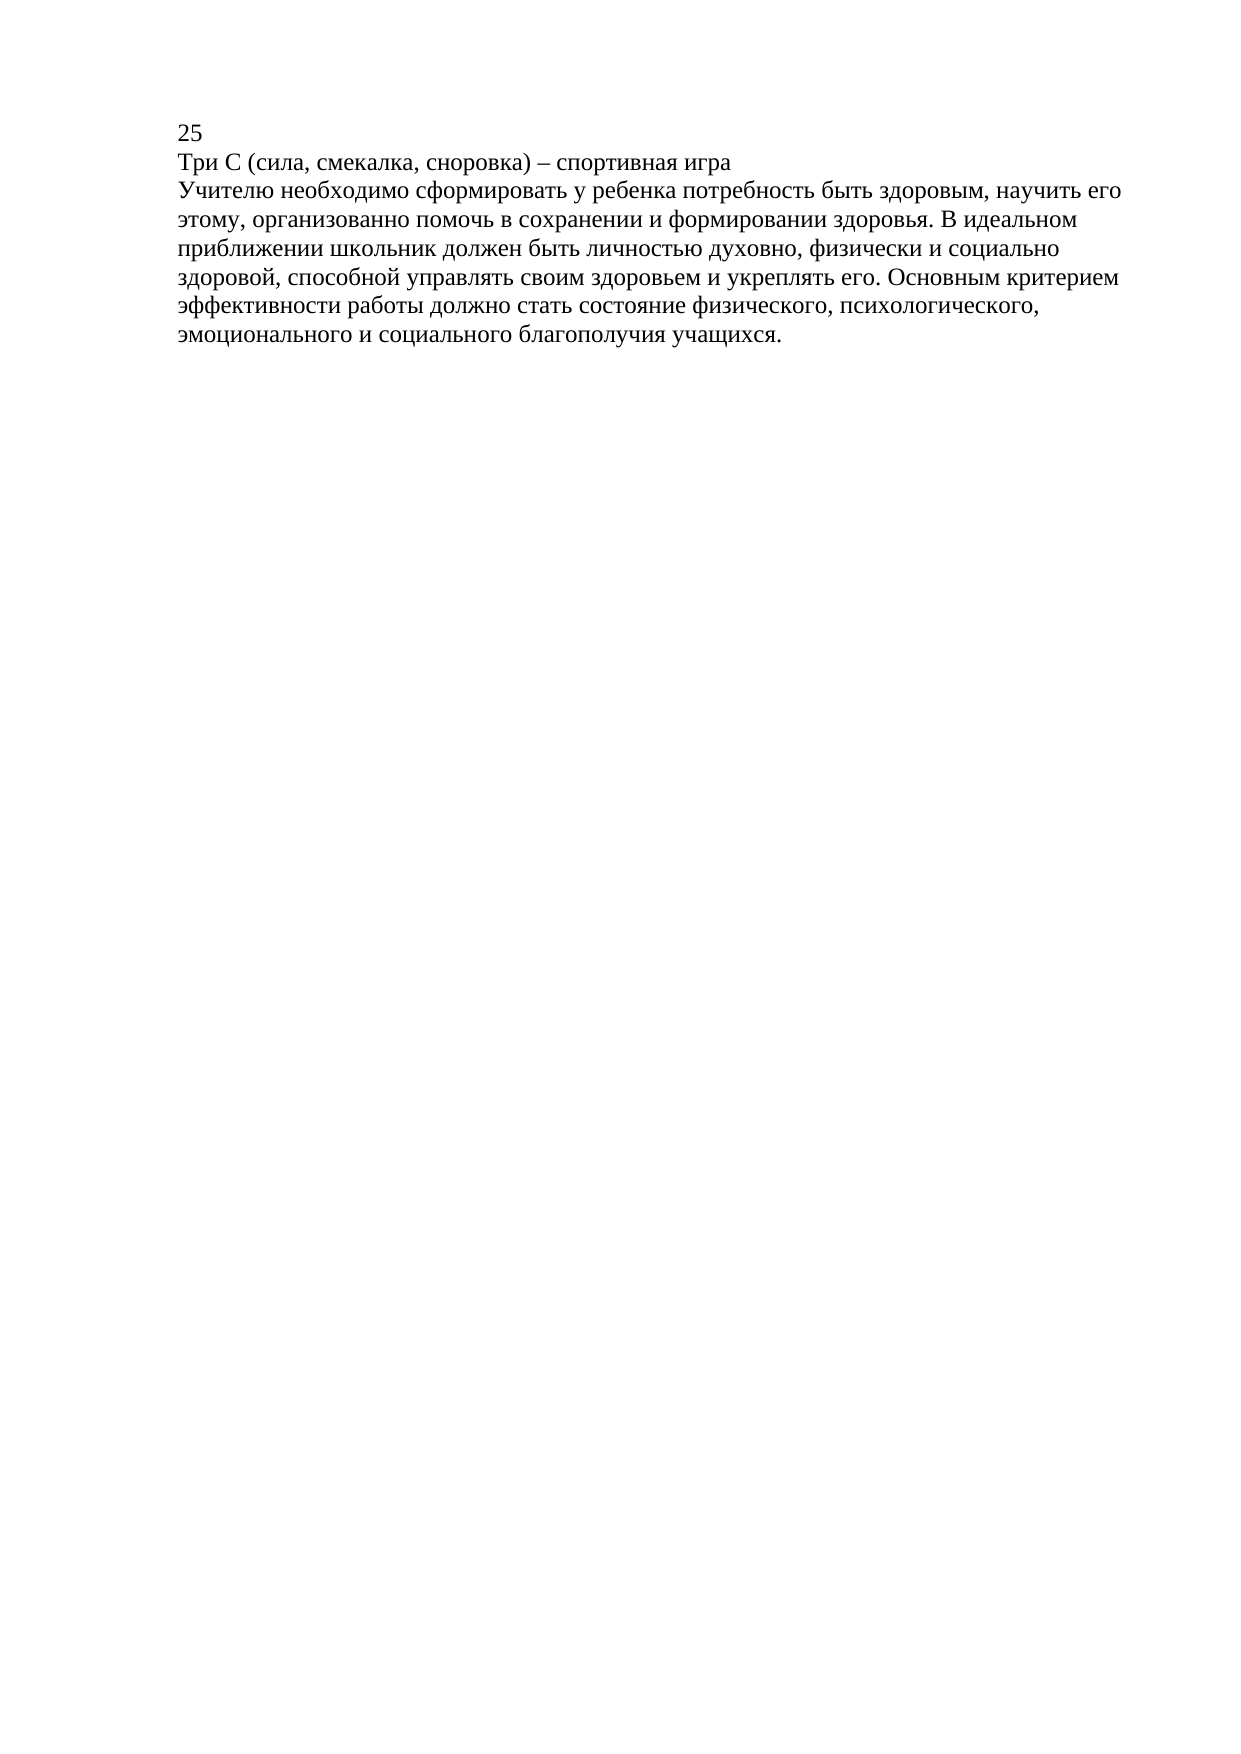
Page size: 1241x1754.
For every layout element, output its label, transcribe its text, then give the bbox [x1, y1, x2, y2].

text 25 [177, 118, 1152, 147]
text Учителю необходимо сформировать у ребенка потребность быть здоровым, научить его этому, организованно помочь в сохранении и формировании здоровья. В идеальном приближении школьник должен быть личностью духовно, физически и социально здоровой, способной управлять своим здоровьем и укреплять его. Основным критерием эффективности работы должно стать состояние физического, психологического, эмоционального и социального благополучия учащихся. [177, 176, 1152, 348]
text Три С (сила, смекалка, сноровка) – спортивная игра [177, 147, 1152, 176]
